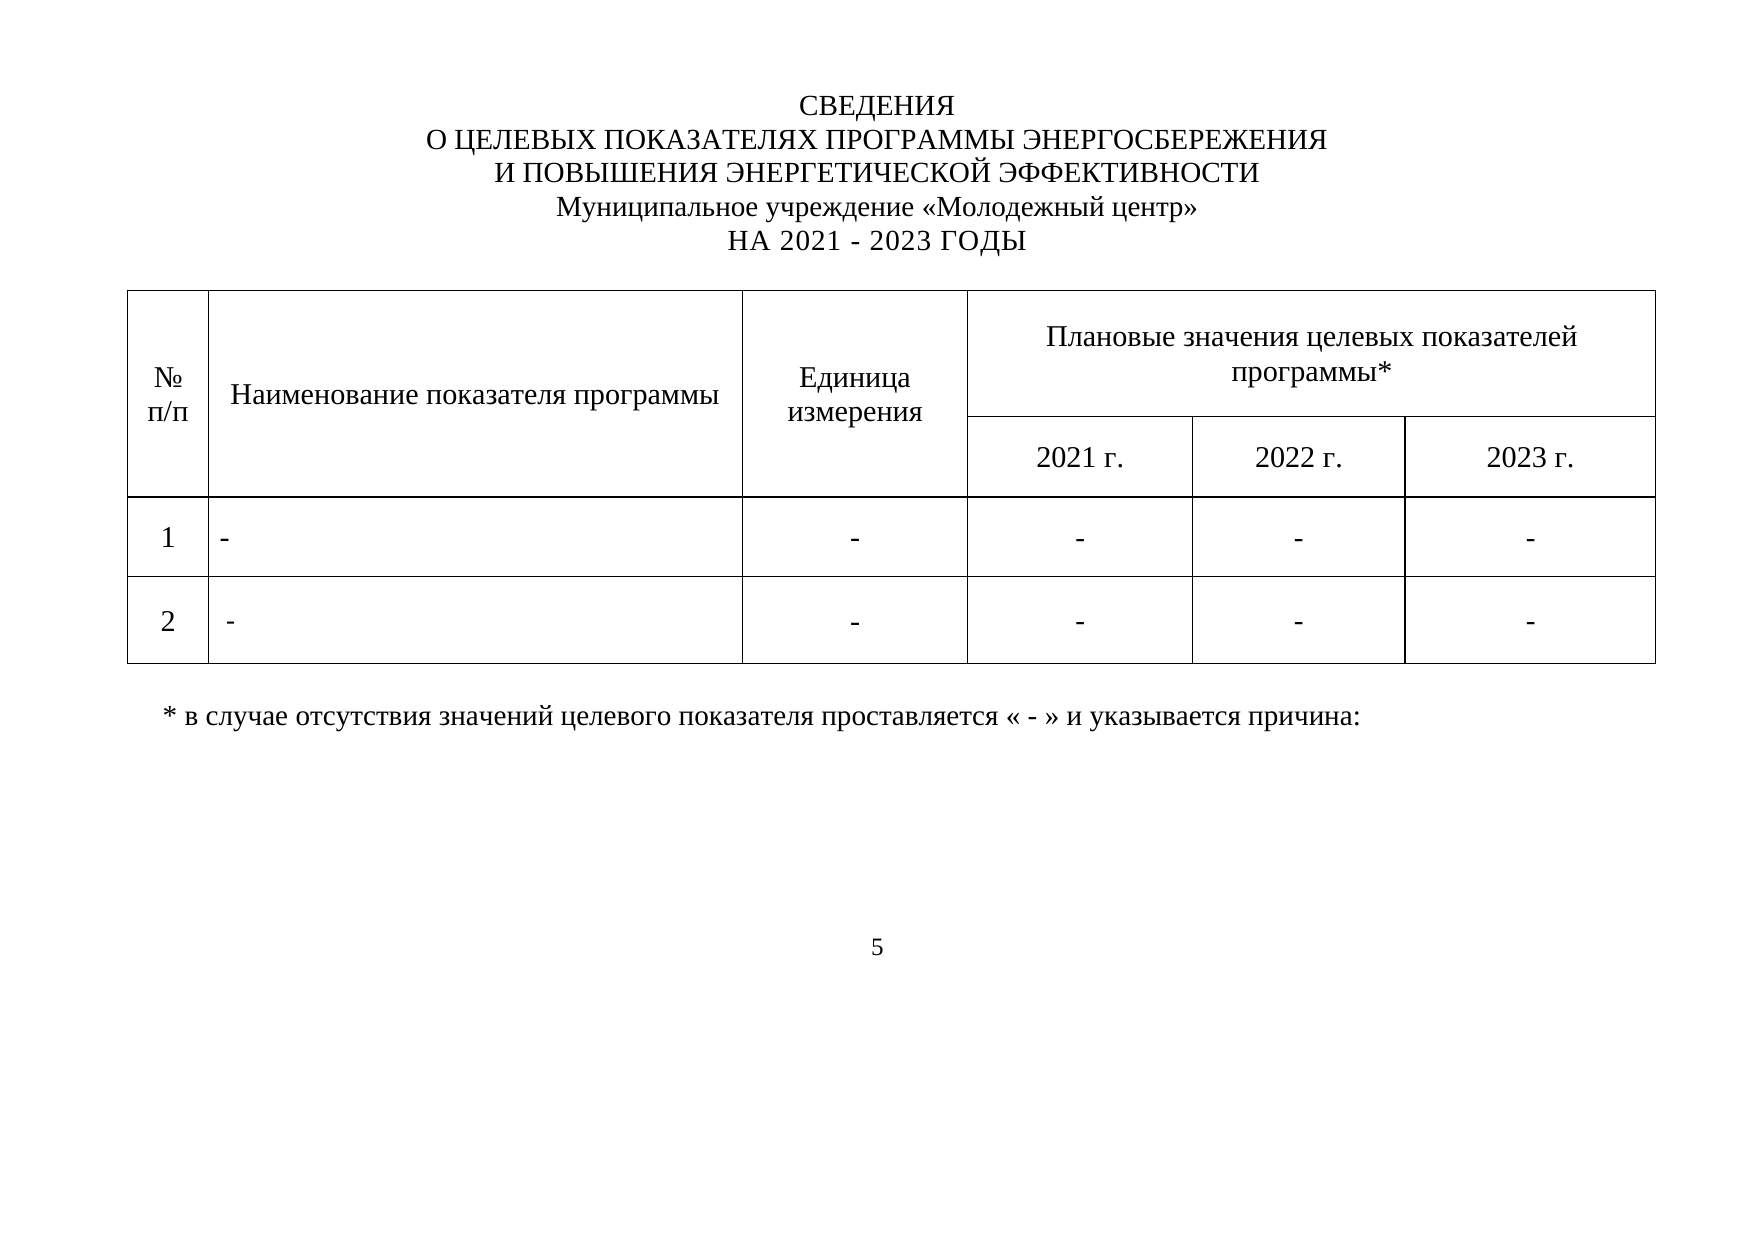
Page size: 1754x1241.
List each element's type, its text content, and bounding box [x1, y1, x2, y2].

table_cell - [1193, 577, 1404, 663]
table_cell 1 [128, 498, 208, 576]
table_cell - [1406, 577, 1655, 663]
text * в случае отсутствия значений целевого показателя проставляется « - » и указывается причина: [162, 698, 1636, 731]
table_header Единица измерения [743, 291, 967, 496]
table_cell . [1406, 417, 1655, 496]
text СВЕДЕНИЯ [118, 88, 1636, 122]
table_cell - [968, 498, 1192, 576]
table_cell - [743, 498, 967, 576]
table_cell - [209, 498, 742, 576]
table_header Плановые значения целевых показателей программы* [968, 291, 1655, 416]
table_cell - [209, 577, 742, 663]
table_cell - [1193, 498, 1404, 576]
table_header Наименование показателя программы [209, 291, 742, 496]
table_cell . [1193, 417, 1404, 496]
text Муниципальное учреждение «Молодежный центр» [118, 189, 1636, 223]
table_cell - [968, 577, 1192, 663]
table_cell - [1406, 498, 1655, 576]
text НА 2021 - 2023 ГОДЫ [118, 223, 1636, 256]
table_cell 2 [128, 577, 208, 663]
text О ЦЕЛЕВЫХ ПОКАЗАТЕЛЯХ ПРОГРАММЫ ЭНЕРГОСБЕРЕЖЕНИЯ [118, 122, 1636, 156]
table_header № п/п [128, 291, 208, 496]
text И ПОВЫШЕНИЯ ЭНЕРГЕТИЧЕСКОЙ ЭФФЕКТИВНОСТИ [118, 156, 1636, 189]
table_cell - [743, 577, 967, 663]
text 5 [118, 932, 1636, 961]
table_cell . [968, 417, 1192, 496]
